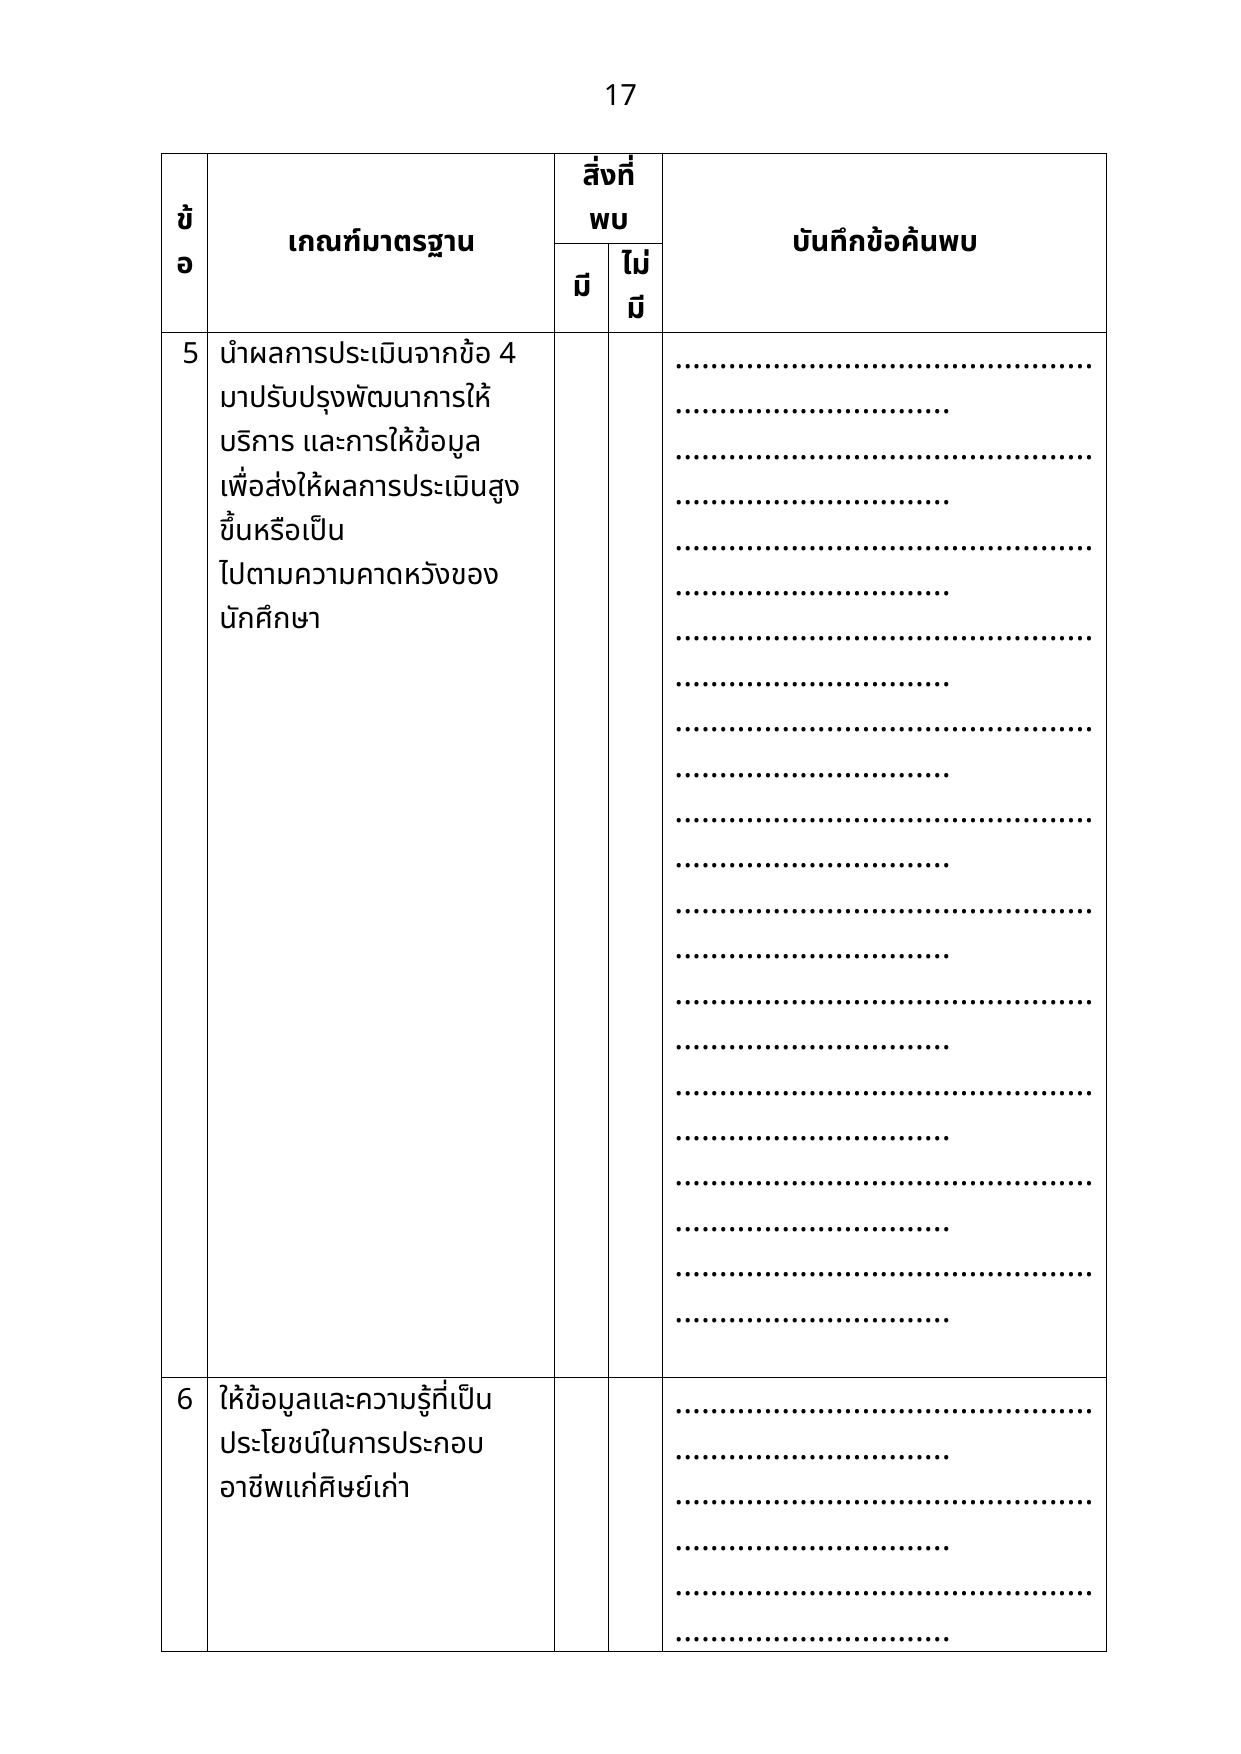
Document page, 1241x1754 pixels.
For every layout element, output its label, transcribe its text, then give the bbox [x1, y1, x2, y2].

table_header บันทึกข้อค้นพบ [663, 154, 1106, 332]
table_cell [208, 1378, 554, 1651]
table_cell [663, 1378, 1106, 1651]
table_header ข้อ [162, 154, 207, 332]
table_cell [555, 333, 608, 1377]
table_cell [609, 333, 662, 1377]
table_cell นำผลการประเมินจากข้อ 4 มาปรับปรุงพัฒนาการให้บริการ และการให้ข้อมูล เพื่อส่งให้ผลการประเมินสูงขึ้นหรือเป็น ไปตามความคาดหวังของนักศึกษา [208, 333, 554, 1377]
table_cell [663, 333, 1106, 1377]
table_cell 5 [162, 333, 207, 1377]
table_cell ไม่มี [609, 244, 662, 332]
table_cell [609, 1378, 662, 1651]
table_cell 6 [162, 1378, 207, 1651]
table_header สิ่งที่พบ [555, 154, 662, 242]
table_cell [555, 1378, 608, 1651]
table_cell มี [555, 244, 608, 332]
table_header เกณฑ์มาตรฐาน [208, 154, 554, 332]
